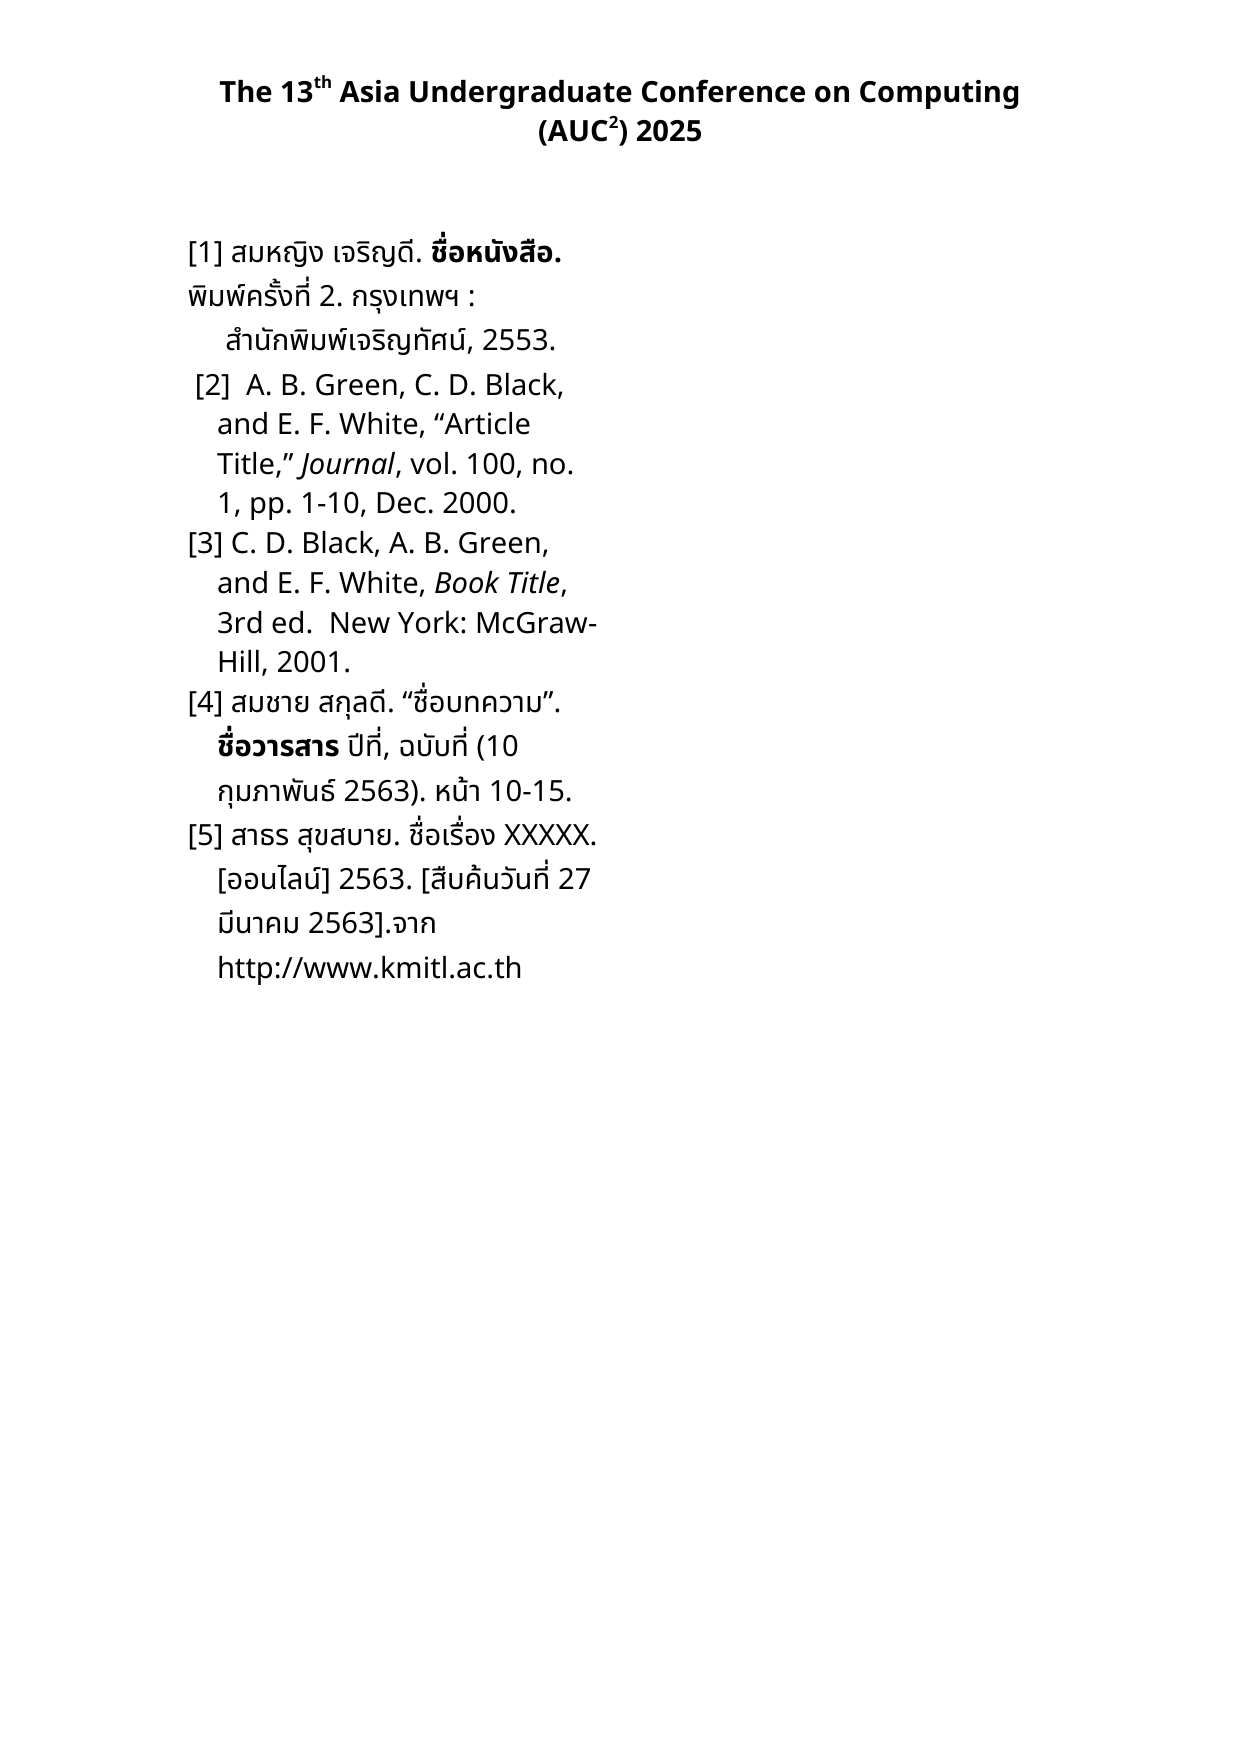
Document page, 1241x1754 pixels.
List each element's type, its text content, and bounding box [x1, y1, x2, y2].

text [1] สมหญิง เจริญดี. ชื่อหนังสือ. พิมพ์ครั้งที่ 2. กรุงเทพฯ : สำนักพิมพ์เจริญทัศน์, 2553. [187, 231, 602, 364]
text [5] สาธร สุขสบาย. ชื่อเรื่อง XXXXX. [ออนไลน์] 2563. [สืบค้นวันที่ 27 มีนาคม 2563].จาก http://www.kmitl.ac.th [187, 814, 602, 987]
text [3] C. D. Black, A. B. Green, and E. F. White, Book Title, 3rd ed. New York: McGraw-Hill, 2001. [187, 522, 602, 681]
text [4] สมชาย สกุลดี. “ชื่อบทความ”. ชื่อวารสาร ปีที่, ฉบับที่ (10 กุมภาพันธ์ 2563). หน้า 10-15. [187, 681, 602, 814]
text [2] A. B. Green, C. D. Black, and E. F. White, “Article Title,” Journal, vol. 100, no. 1, pp. 1-10, Dec. 2000. [187, 364, 602, 522]
